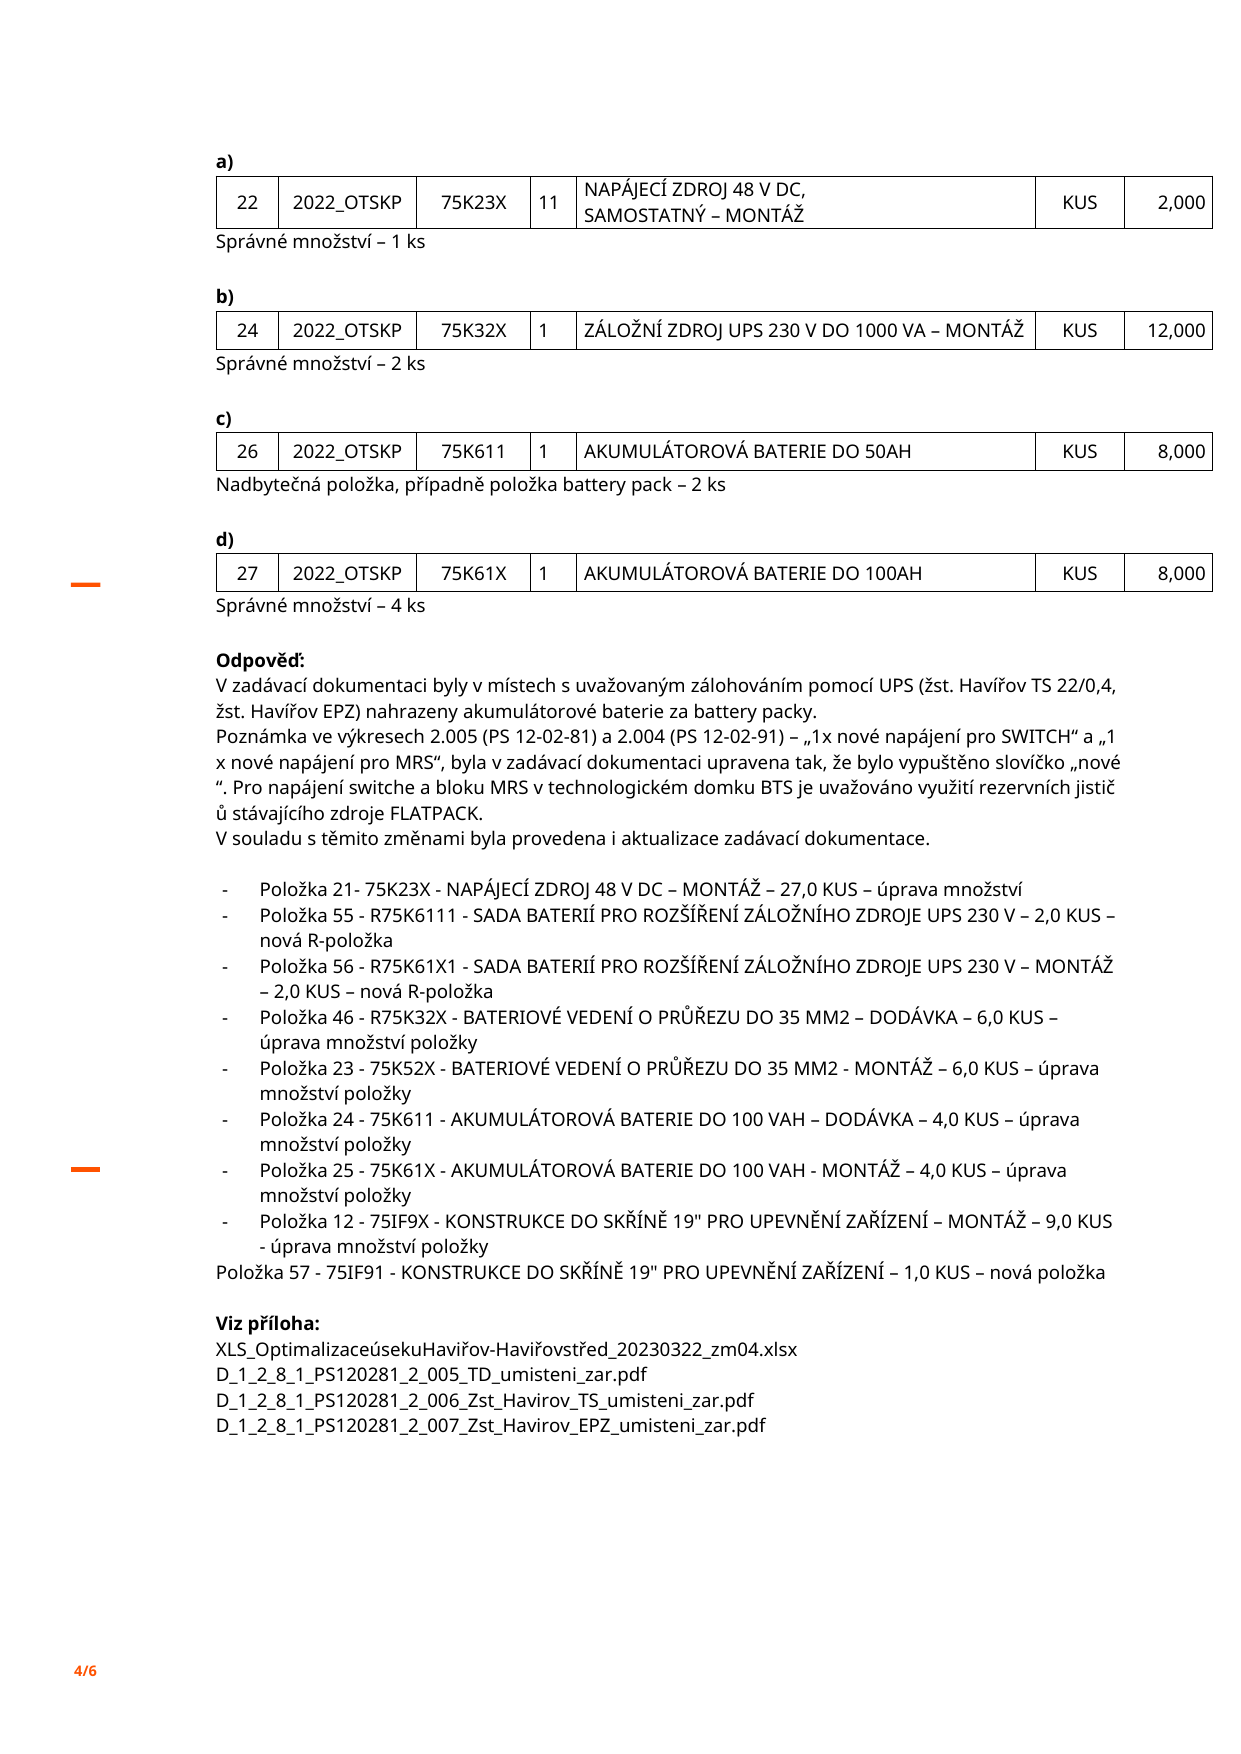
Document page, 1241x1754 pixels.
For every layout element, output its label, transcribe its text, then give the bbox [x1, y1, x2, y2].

text b) [216, 284, 1122, 309]
table_header KUS [1036, 177, 1124, 228]
text d) [216, 526, 1122, 551]
table_header 1 [531, 312, 576, 349]
text Správné množství – 1 ks [216, 229, 1122, 254]
text c) [216, 405, 1122, 430]
list Položka 46 - R75K32X - BATERIOVÉ VEDENÍ O PRŮŘEZU DO 35 MM2 – DODÁVKA – 6,0 KUS – úprava množství položky [222, 1004, 1122, 1055]
table_header AKUMULÁTOROVÁ BATERIE DO 100AH [577, 554, 1035, 591]
table_header 8,000 [1125, 433, 1212, 470]
table_header 8,000 [1125, 554, 1212, 591]
list Položka 12 - 75IF9X - KONSTRUKCE DO SKŘÍNĚ 19" PRO UPEVNĚNÍ ZAŘÍZENÍ – MONTÁŽ – 9,0 KUS - úprava množství položky [222, 1208, 1122, 1259]
table_header KUS [1036, 554, 1124, 591]
text Správné množství – 2 ks [216, 350, 1122, 375]
table_header KUS [1036, 433, 1124, 470]
list Položka 24 - 75K611 - AKUMULÁTOROVÁ BATERIE DO 100 VAH – DODÁVKA – 4,0 KUS – úprava množství položky [222, 1106, 1122, 1157]
table_header NAPÁJECÍ ZDROJ 48 V DC, SAMOSTATNÝ – MONTÁŽ [577, 177, 1035, 228]
text D_1_2_8_1_PS120281_2_005_TD_umisteni_zar.pdf [216, 1361, 1122, 1387]
table_header KUS [1036, 312, 1124, 349]
text D_1_2_8_1_PS120281_2_007_Zst_Havirov_EPZ_umisteni_zar.pdf [216, 1412, 1122, 1438]
list Položka 21- 75K23X - NAPÁJECÍ ZDROJ 48 V DC – MONTÁŽ – 27,0 KUS – úprava množství [222, 877, 1122, 902]
table_header 12,000 [1125, 312, 1212, 349]
table_header 75K61X [417, 554, 530, 591]
table_header 24 [217, 312, 278, 349]
table_header 26 [217, 433, 278, 470]
table_header 22 [217, 177, 278, 228]
list Položka 56 - R75K61X1 - SADA BATERIÍ PRO ROZŠÍŘENÍ ZÁLOŽNÍHO ZDROJE UPS 230 V – MONTÁŽ – 2,0 KUS – nová R-položka [222, 953, 1122, 1004]
text D_1_2_8_1_PS120281_2_006_Zst_Havirov_TS_umisteni_zar.pdf [216, 1387, 1122, 1412]
table_header AKUMULÁTOROVÁ BATERIE DO 50AH [577, 433, 1035, 470]
text Správné množství – 4 ks [216, 592, 1122, 617]
text Nadbytečná položka, případně položka battery pack – 2 ks [216, 471, 1122, 496]
table_header 2022_OTSKP [279, 554, 416, 591]
table_header 11 [531, 177, 576, 228]
table_header 27 [217, 554, 278, 591]
table_header 2,000 [1125, 177, 1212, 228]
text XLS_OptimalizaceúsekuHaviřov-Haviřovstřed_20230322_zm04.xlsx [216, 1336, 1122, 1361]
table_header ZÁLOŽNÍ ZDROJ UPS 230 V DO 1000 VA – MONTÁŽ [577, 312, 1035, 349]
table_header 2022_OTSKP [279, 433, 416, 470]
table_header 75K32X [417, 312, 530, 349]
list Položka 23 - 75K52X - BATERIOVÉ VEDENÍ O PRŮŘEZU DO 35 MM2 - MONTÁŽ – 6,0 KUS – úprava množství položky [222, 1055, 1122, 1106]
text a) [216, 148, 1122, 174]
table_header 2022_OTSKP [279, 312, 416, 349]
text Viz příloha: [216, 1310, 1122, 1336]
text Odpověď: [216, 647, 1122, 672]
table_header 1 [531, 554, 576, 591]
text V zadávací dokumentaci byly v místech s uvažovaným zálohováním pomocí UPS (žst. Havířov TS 22/0,4, žst. Havířov EPZ) nahrazeny akumulátorové baterie za battery packy. Poznámka ve výkresech 2.005 (PS 12-02-81) a 2.004 (PS 12-02-91) – „1x nové napájení pro SWITCH“ a „1x nové napájení pro MRS“, byla v zadávací dokumentaci upravena tak, že bylo vypuštěno slovíčko „nové“. Pro napájení switche a bloku MRS v technologickém domku BTS je uvažováno využití rezervních jističů stávajícího zdroje FLATPACK. V souladu s těmito změnami byla provedena i aktualizace zadávací dokumentace. [216, 672, 1122, 851]
table_header 75K23X [417, 177, 530, 228]
table_header 75K611 [417, 433, 530, 470]
list Položka 25 - 75K61X - AKUMULÁTOROVÁ BATERIE DO 100 VAH - MONTÁŽ – 4,0 KUS – úprava množství položky [222, 1157, 1122, 1208]
text Položka 57 - 75IF91 - KONSTRUKCE DO SKŘÍNĚ 19" PRO UPEVNĚNÍ ZAŘÍZENÍ – 1,0 KUS – nová položka [216, 1259, 1122, 1285]
table_header 2022_OTSKP [279, 177, 416, 228]
table_header 1 [531, 433, 576, 470]
list Položka 55 - R75K6111 - SADA BATERIÍ PRO ROZŠÍŘENÍ ZÁLOŽNÍHO ZDROJE UPS 230 V – 2,0 KUS – nová R-položka [222, 902, 1122, 953]
